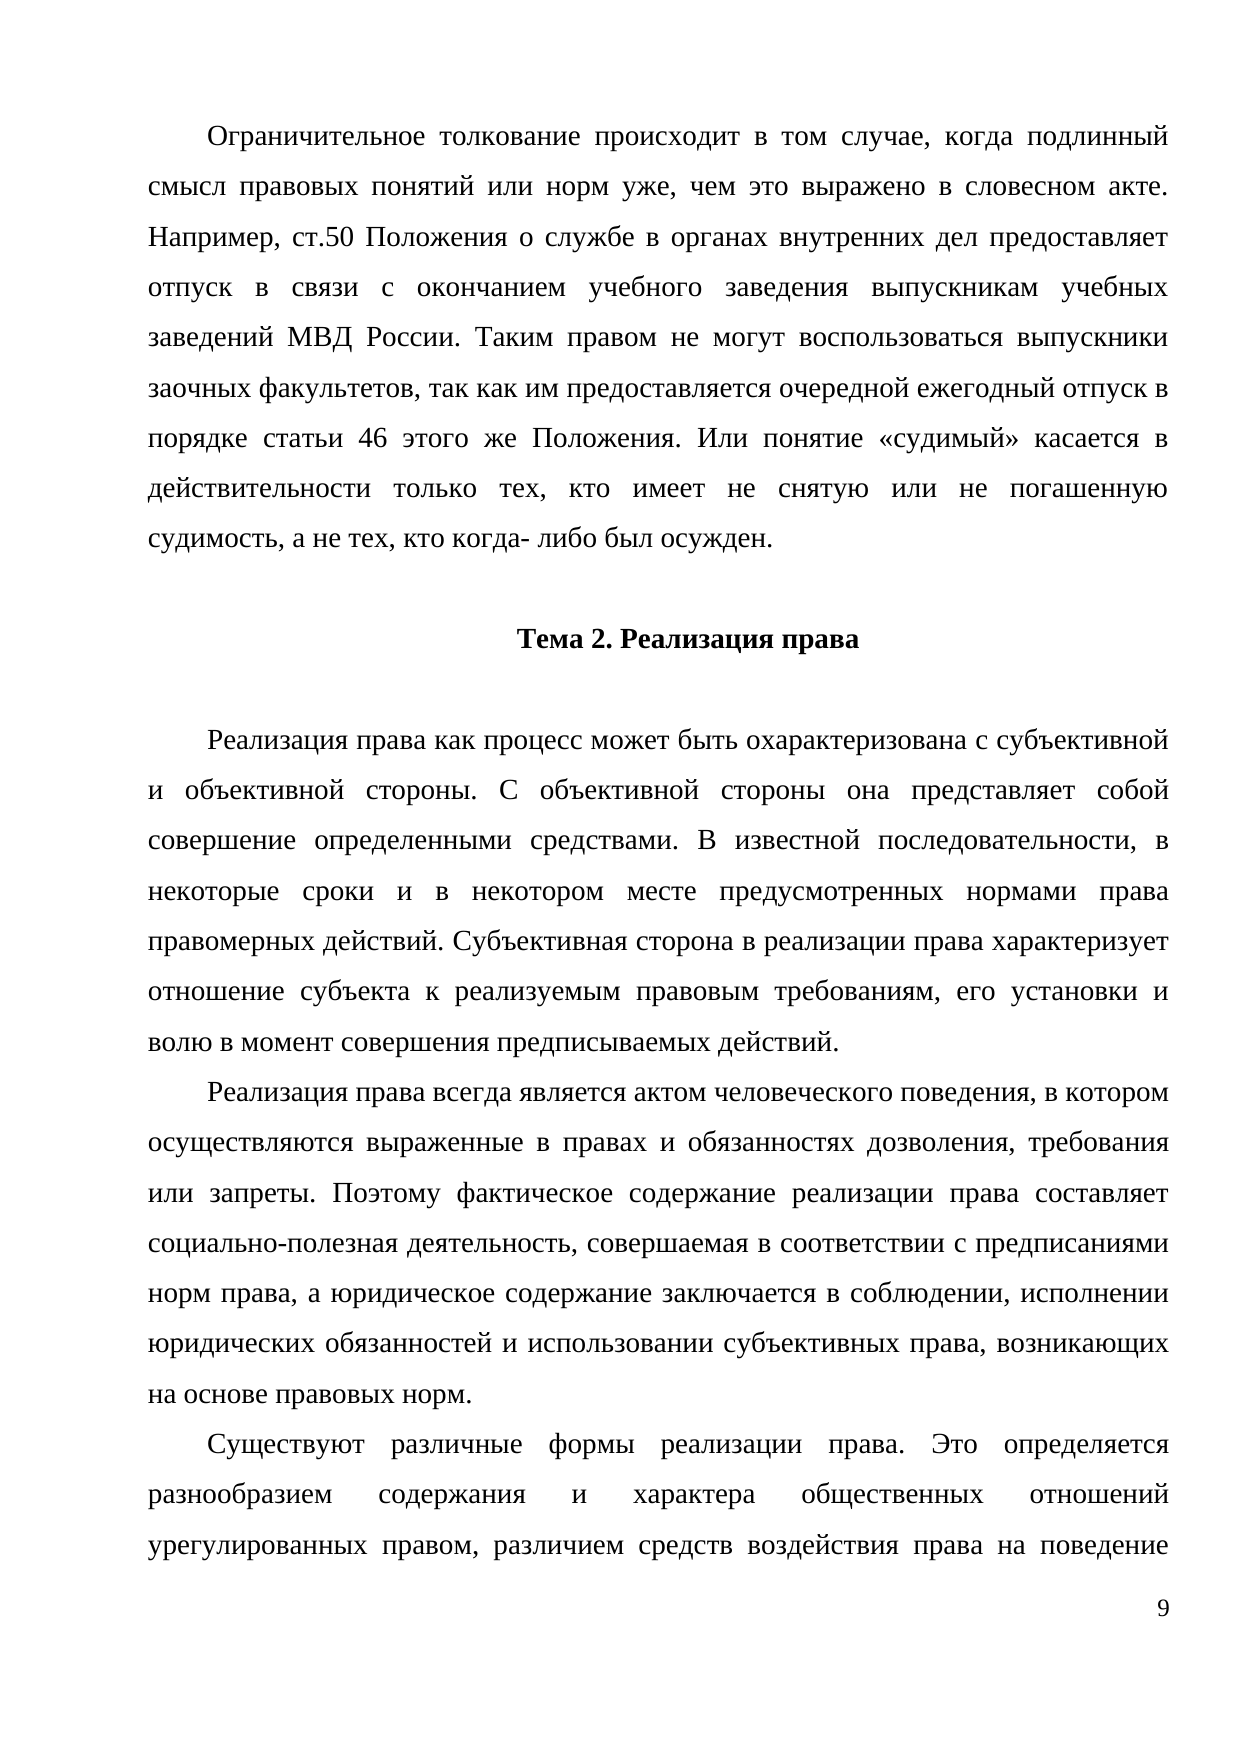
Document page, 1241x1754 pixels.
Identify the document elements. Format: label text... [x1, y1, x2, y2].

list Реализация права всегда является актом человеческого поведения, в котором осуществляются выраженные в правах и обязанностях дозволения, требования или запреты. Поэтому фактическое содержание реализации права составляет социально-полезная деятельность, совершаемая в соответствии с предписаниями норм права, а юридическое содержание заключается в соблюдении, исполнении юридических обязанностей и использовании субъективных права, возникающих на основе правовых норм. [148, 1074, 1170, 1409]
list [148, 1426, 1170, 1560]
text Тема 2. Реализация права [148, 621, 1169, 655]
text Ограничительное толкование происходит в том случае, когда подлинный смысл правовых понятий или норм уже, чем это выражено в словесном акте. Например, ст.50 Положения о службе в органах внутренних дел предоставляет отпуск в связи с окончанием учебного заведения выпускникам учебных заведений МВД России. Таким правом не могут воспользоваться выпускники заочных факультетов, так как им предоставляется очередной ежегодный отпуск в порядке статьи 46 этого же Положения. Или понятие «судимый» касается в действительности только тех, кто имеет не снятую или не погашенную судимость, а не тех, кто когда- либо был осужден. [148, 118, 1169, 554]
list Реализация права как процесс может быть охарактеризована с субъективной и объективной стороны. С объективной стороны она представляет собой совершение определенными средствами. В известной последовательности, в некоторые сроки и в некотором месте предусмотренных нормами права правомерных действий. Субъективная сторона в реализации права характеризует отношение субъекта к реализуемым правовым требованиям, его установки и волю в момент совершения предписываемых действий. [148, 722, 1170, 1057]
